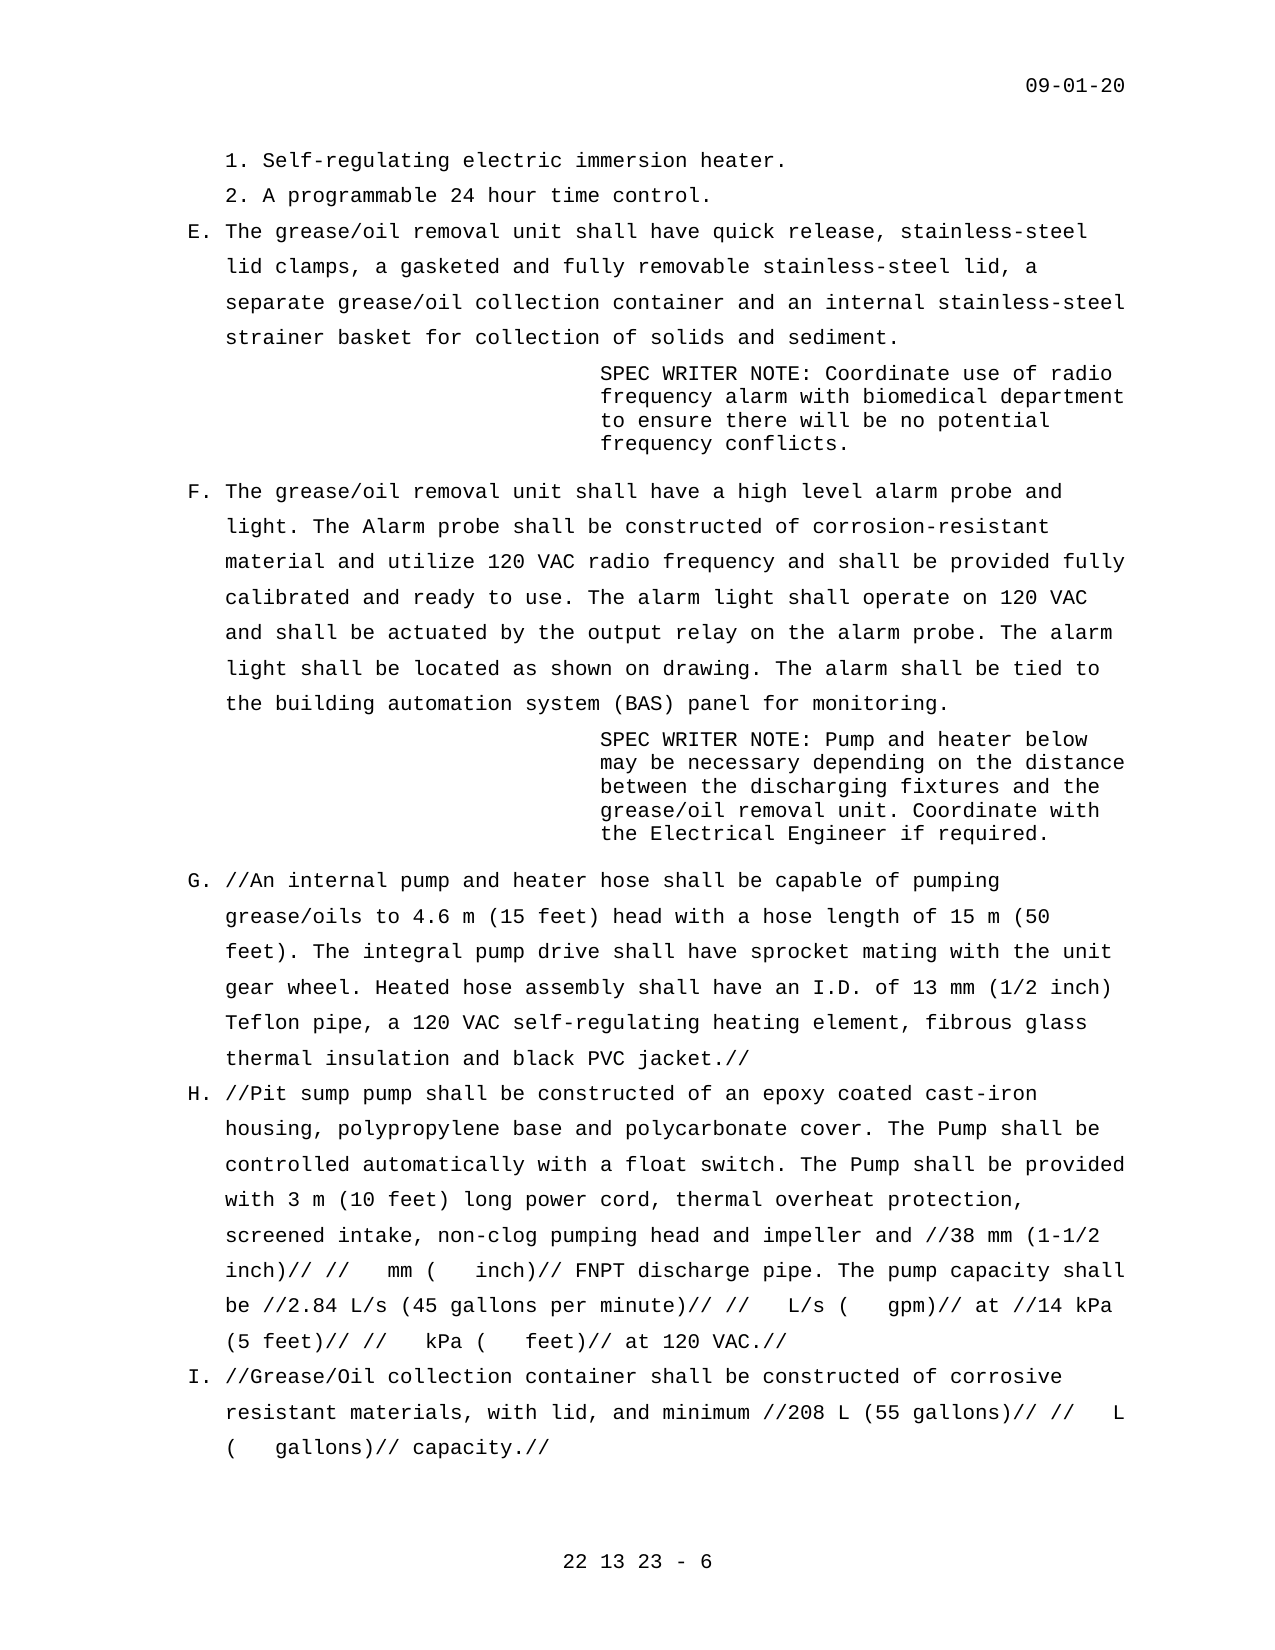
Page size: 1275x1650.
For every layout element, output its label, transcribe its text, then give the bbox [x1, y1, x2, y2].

text //Pit sump pump shall be constructed of an epoxy coated cast-iron housing, polypropylene base and polycarbonate cover. The Pump shall be controlled automatically with a float switch. The Pump shall be provided with 3 m (10 feet) long power cord, thermal overheat protection, screened intake, non-clog pumping head and impeller and //38 mm (1-1/2 inch)// // mm ( inch)// FNPT discharge pipe. The pump capacity shall be //2.84 L/s (45 gallons per minute)// // L/s ( gpm)// at //14 kPa (5 feet)// // kPa ( feet)// at 120 VAC.// [187, 1083, 1125, 1354]
text SPEC WRITER NOTE: Pump and heater below may be necessary depending on the distance between the discharging fixtures and the grease/oil removal unit. Coordinate with the Electrical Engineer if required. [600, 729, 1125, 847]
text The grease/oil removal unit shall have a high level alarm probe and light. The Alarm probe shall be constructed of corrosion-resistant material and utilize 120 VAC radio frequency and shall be provided fully calibrated and ready to use. The alarm light shall operate on 120 VAC and shall be actuated by the output relay on the alarm probe. The alarm light shall be located as shown on drawing. The alarm shall be tied to the building automation system (BAS) panel for monitoring. [187, 481, 1125, 717]
text SPEC WRITER NOTE: Coordinate use of radio frequency alarm with biomedical department to ensure there will be no potential frequency conflicts. [600, 362, 1125, 457]
text Self-regulating electric immersion heater. [225, 150, 1125, 174]
text //Grease/Oil collection container shall be constructed of corrosive resistant materials, with lid, and minimum //208 L (55 gallons)// // L ( gallons)// capacity.// [187, 1366, 1125, 1461]
text //An internal pump and heater hose shall be capable of pumping grease/oils to 4.6 m (15 feet) head with a hose length of 15 m (50 feet). The integral pump drive shall have sprocket mating with the unit gear wheel. Heated hose assembly shall have an I.D. of 13 mm (1/2 inch) Teflon pipe, a 120 VAC self-regulating heating element, fibrous glass thermal insulation and black PVC jacket.// [187, 871, 1125, 1071]
text A programmable 24 hour time control. [225, 185, 1125, 209]
text The grease/oil removal unit shall have quick release, stainless-steel lid clamps, a gasketed and fully removable stainless-steel lid, a separate grease/oil collection container and an internal stainless-steel strainer basket for collection of solids and sediment. [187, 221, 1125, 351]
